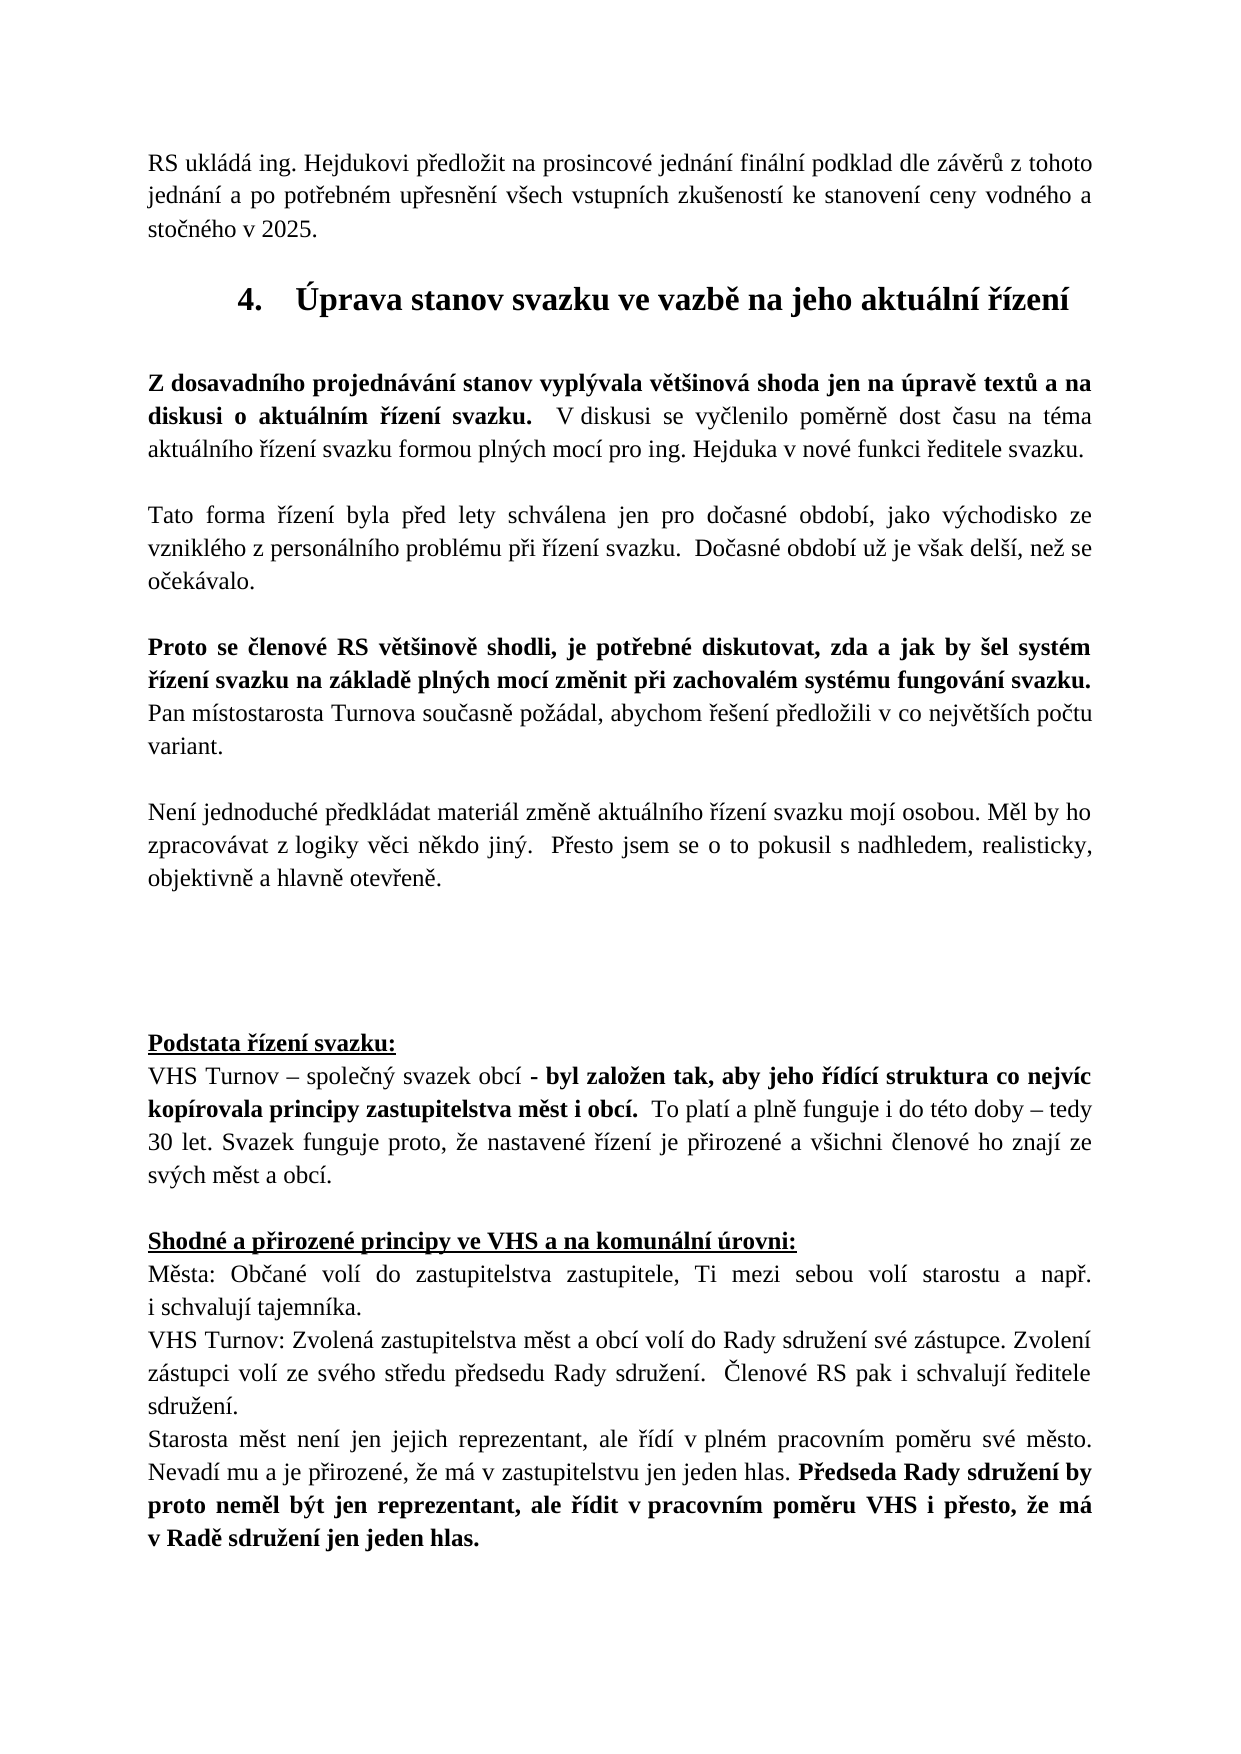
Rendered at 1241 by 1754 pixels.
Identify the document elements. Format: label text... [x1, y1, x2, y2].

text Podstata řízení svazku: [148, 1028, 1093, 1057]
text Města: Občané volí do zastupitelstva zastupitele, Ti mezi sebou volí starostu a např. i schvalují tajemníka. [148, 1259, 1093, 1321]
text VHS Turnov – společný svazek obcí - byl založen tak, aby jeho řídící struktura co nejvíc kopírovala principy zastupitelstva měst i obcí. To platí a plně funguje i do této doby – tedy 30 let. Svazek funguje proto, že nastavené řízení je přirozené a všichni členové ho znají ze svých měst a obcí. [148, 1061, 1093, 1189]
text Z dosavadního projednávání stanov vyplývala většinová shoda jen na úpravě textů a na diskusi o aktuálním řízení svazku. V diskusi se vyčlenilo poměrně dost času na téma aktuálního řízení svazku formou plných mocí pro ing. Hejduka v nové funkci ředitele svazku. [148, 368, 1093, 463]
text Tato forma řízení byla před lety schválena jen pro dočasné období, jako východisko ze vzniklého z personálního problému při řízení svazku. Dočasné období už je však delší, než se očekávalo. [148, 500, 1093, 595]
text Shodné a přirozené principy ve VHS a na komunální úrovni: [148, 1226, 1093, 1255]
text Proto se členové RS většinově shodli, je potřebné diskutovat, zda a jak by šel systém řízení svazku na základě plných mocí změnit při zachovalém systému fungování svazku. Pan místostarosta Turnova současně požádal, abychom řešení předložili v co největších počtu variant. [148, 632, 1093, 760]
text Není jednoduché předkládat materiál změně aktuálního řízení svazku mojí osobou. Měl by ho zpracovávat z logiky věci někdo jiný. Přesto jsem se o to pokusil s nadhledem, realisticky, objektivně a hlavně otevřeně. [148, 797, 1093, 892]
text Starosta měst není jen jejich reprezentant, ale řídí v plném pracovním poměru své město. Nevadí mu a je přirozené, že má v zastupitelstvu jen jeden hlas. Předseda Rady sdružení by proto neměl být jen reprezentant, ale řídit v pracovním poměru VHS i přesto, že má v Radě sdružení jen jeden hlas. [148, 1424, 1093, 1552]
list Úprava stanov svazku ve vazbě na jeho aktuální řízení [223, 280, 1093, 318]
text VHS Turnov: Zvolená zastupitelstva měst a obcí volí do Rady sdružení své zástupce. Zvolení zástupci volí ze svého středu předsedu Rady sdružení. Členové RS pak i schvalují ředitele sdružení. [148, 1325, 1093, 1420]
list RS ukládá ing. Hejdukovi předložit na prosincové jednání finální podklad dle závěrů z tohoto jednání a po potřebném upřesnění všech vstupních zkušeností ke stanovení ceny vodného a stočného v 2025. [148, 148, 1093, 242]
